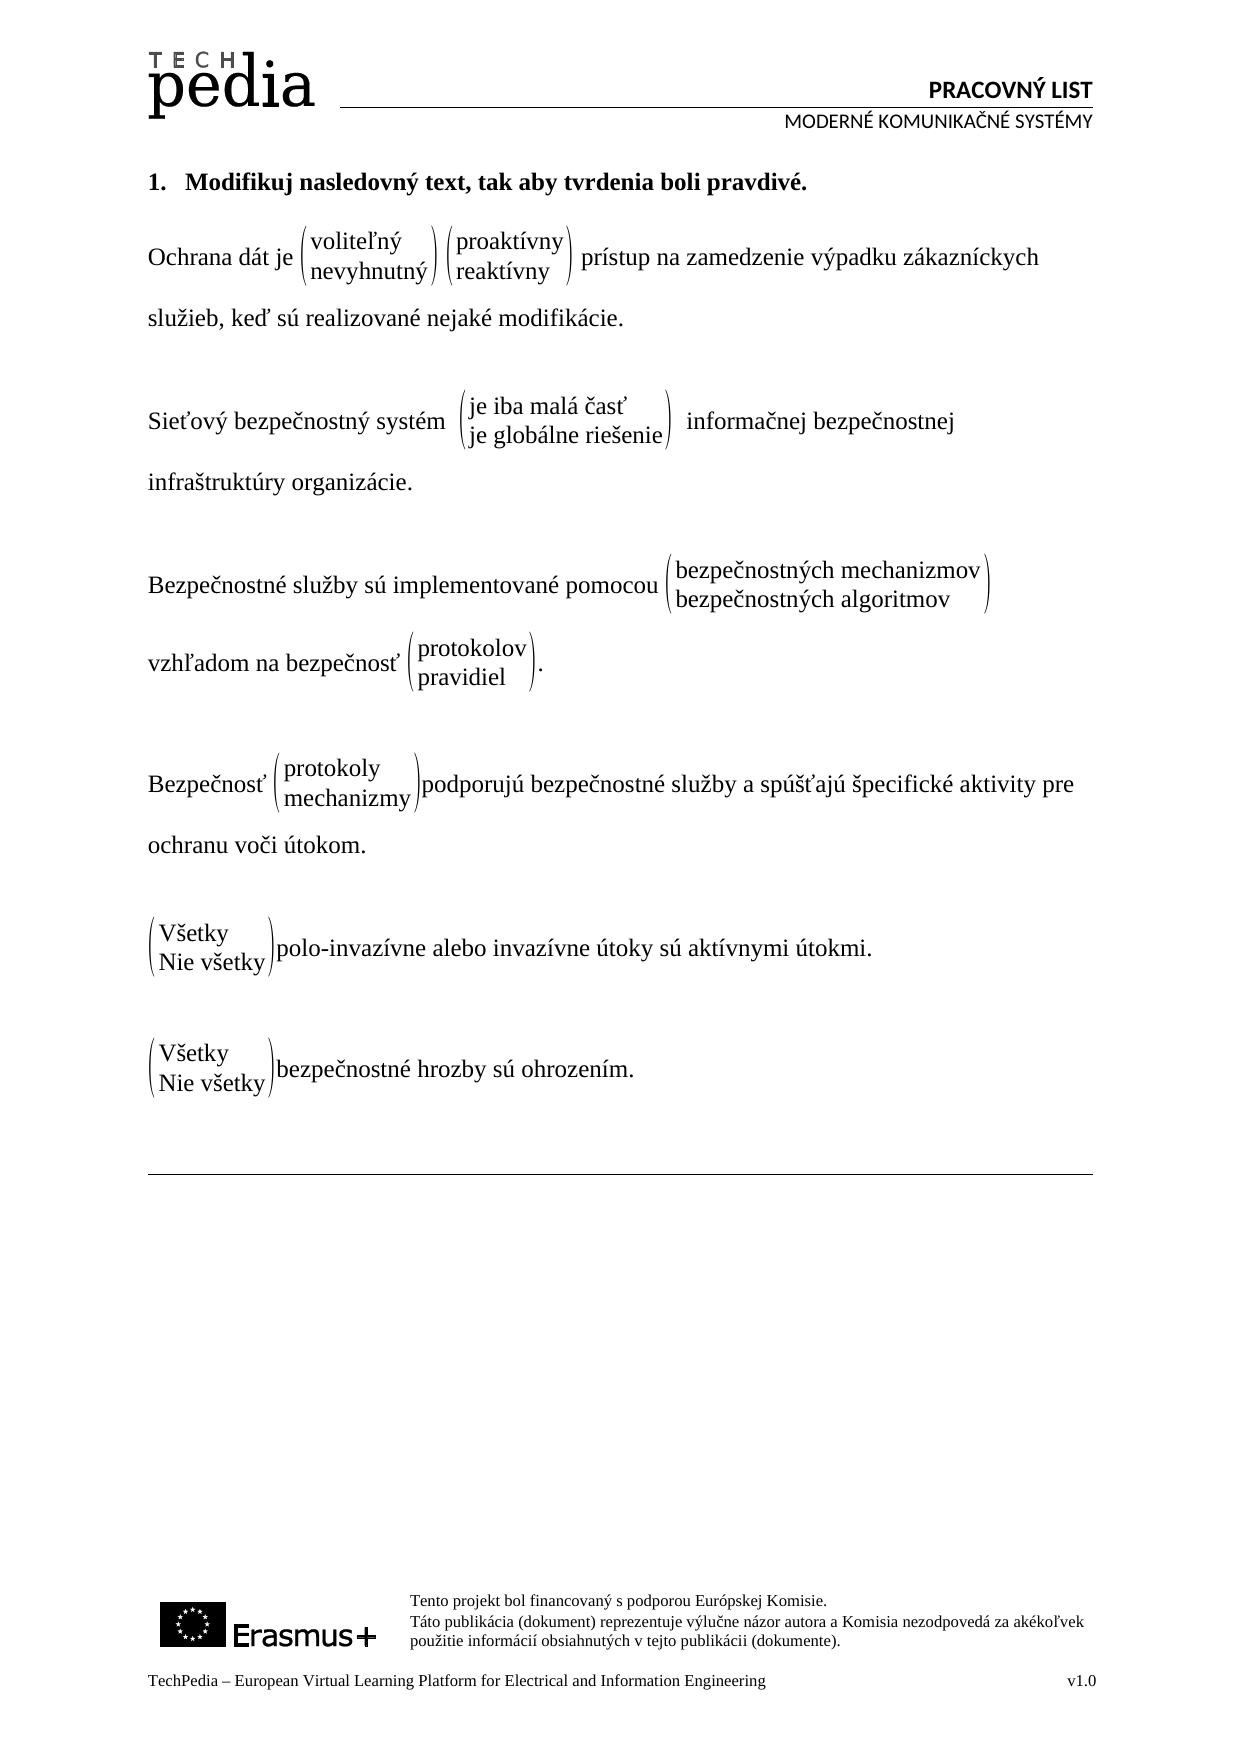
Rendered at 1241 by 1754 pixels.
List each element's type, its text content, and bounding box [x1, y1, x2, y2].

text Ochrana dát je prístup na zamedzenie výpadku zákazníckych služieb, keď sú realizované nejaké modifikácie. [148, 225, 1093, 332]
text polo-invazívne alebo invazívne útoky sú aktívnymi útokmi. [148, 916, 1093, 979]
text Sieťový bezpečnostný systém informačnej bezpečnostnej infraštruktúry organizácie. [148, 389, 1093, 496]
text Modifikuj nasledovný text, tak aby tvrdenia boli pravdivé. [148, 167, 1093, 196]
text bezpečnostné hrozby sú ohrozením. [148, 1037, 1093, 1100]
text Bezpečnostné služby sú implementované pomocou vzhľadom na bezpečnosť . [148, 553, 1093, 694]
text Bezpečnosť podporujú bezpečnostné služby a spúšťajú špecifické aktivity pre ochranu voči útokom. [148, 752, 1093, 858]
